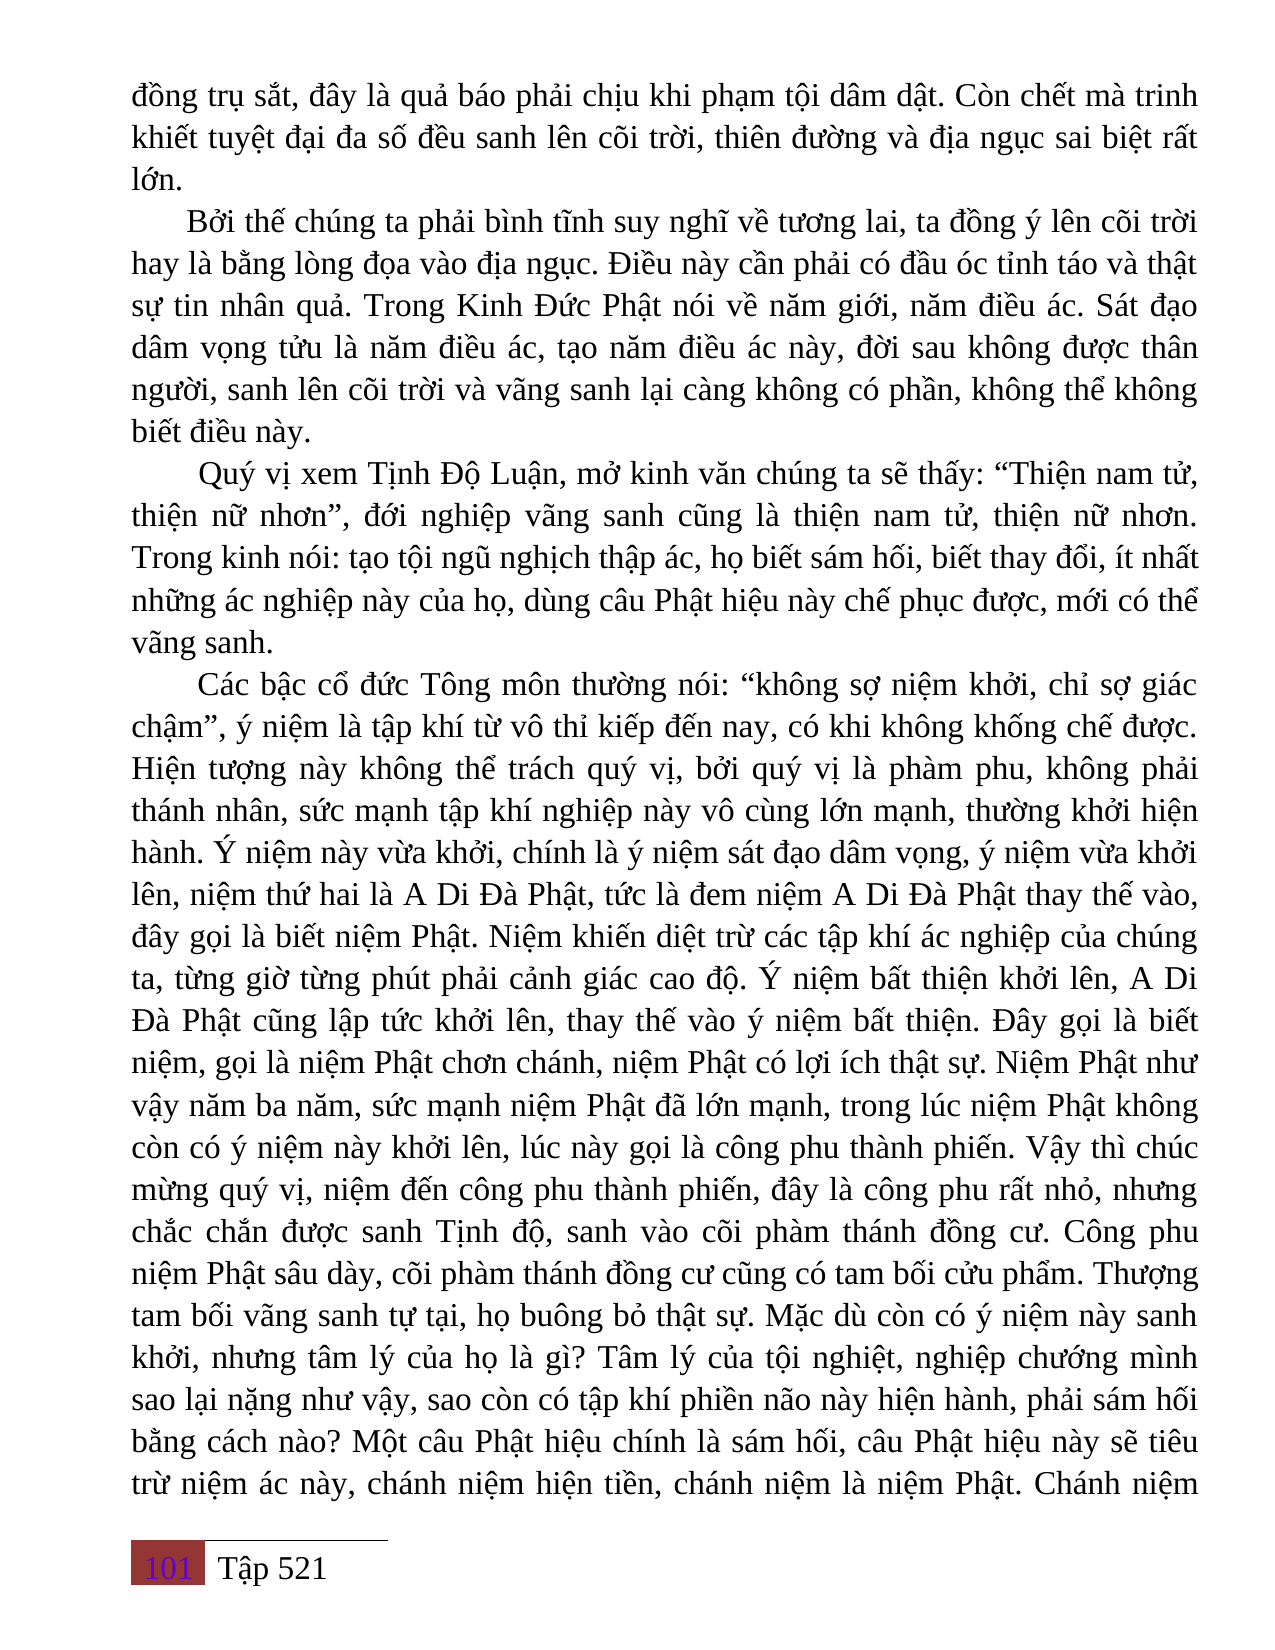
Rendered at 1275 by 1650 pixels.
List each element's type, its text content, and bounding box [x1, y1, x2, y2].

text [131, 664, 1200, 1502]
text Bởi thế chúng ta phải bình tĩnh suy nghĩ về tương lai, ta đồng ý lên cõi trời hay là bằng lòng đọa vào địa ngục. Điều này cần phải có đầu óc tỉnh táo và thật sự tin nhân quả. Trong Kinh Đức Phật nói về năm giới, năm điều ác. Sát đạo dâm vọng tửu là năm điều ác, tạo năm điều ác này, đời sau không được thân người, sanh lên cõi trời và vãng sanh lại càng không có phần, không thể không biết điều này. [131, 201, 1200, 450]
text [131, 75, 1200, 197]
text Quý vị xem Tịnh Độ Luận, mở kinh văn chúng ta sẽ thấy: “Thiện nam tử, thiện nữ nhơn”, đới nghiệp vãng sanh cũng là thiện nam tử, thiện nữ nhơn. Trong kinh nói: tạo tội ngũ nghịch thập ác, họ biết sám hối, biết thay đổi, ít nhất những ác nghiệp này của họ, dùng câu Phật hiệu này chế phục được, mới có thể vãng sanh. [131, 453, 1200, 660]
